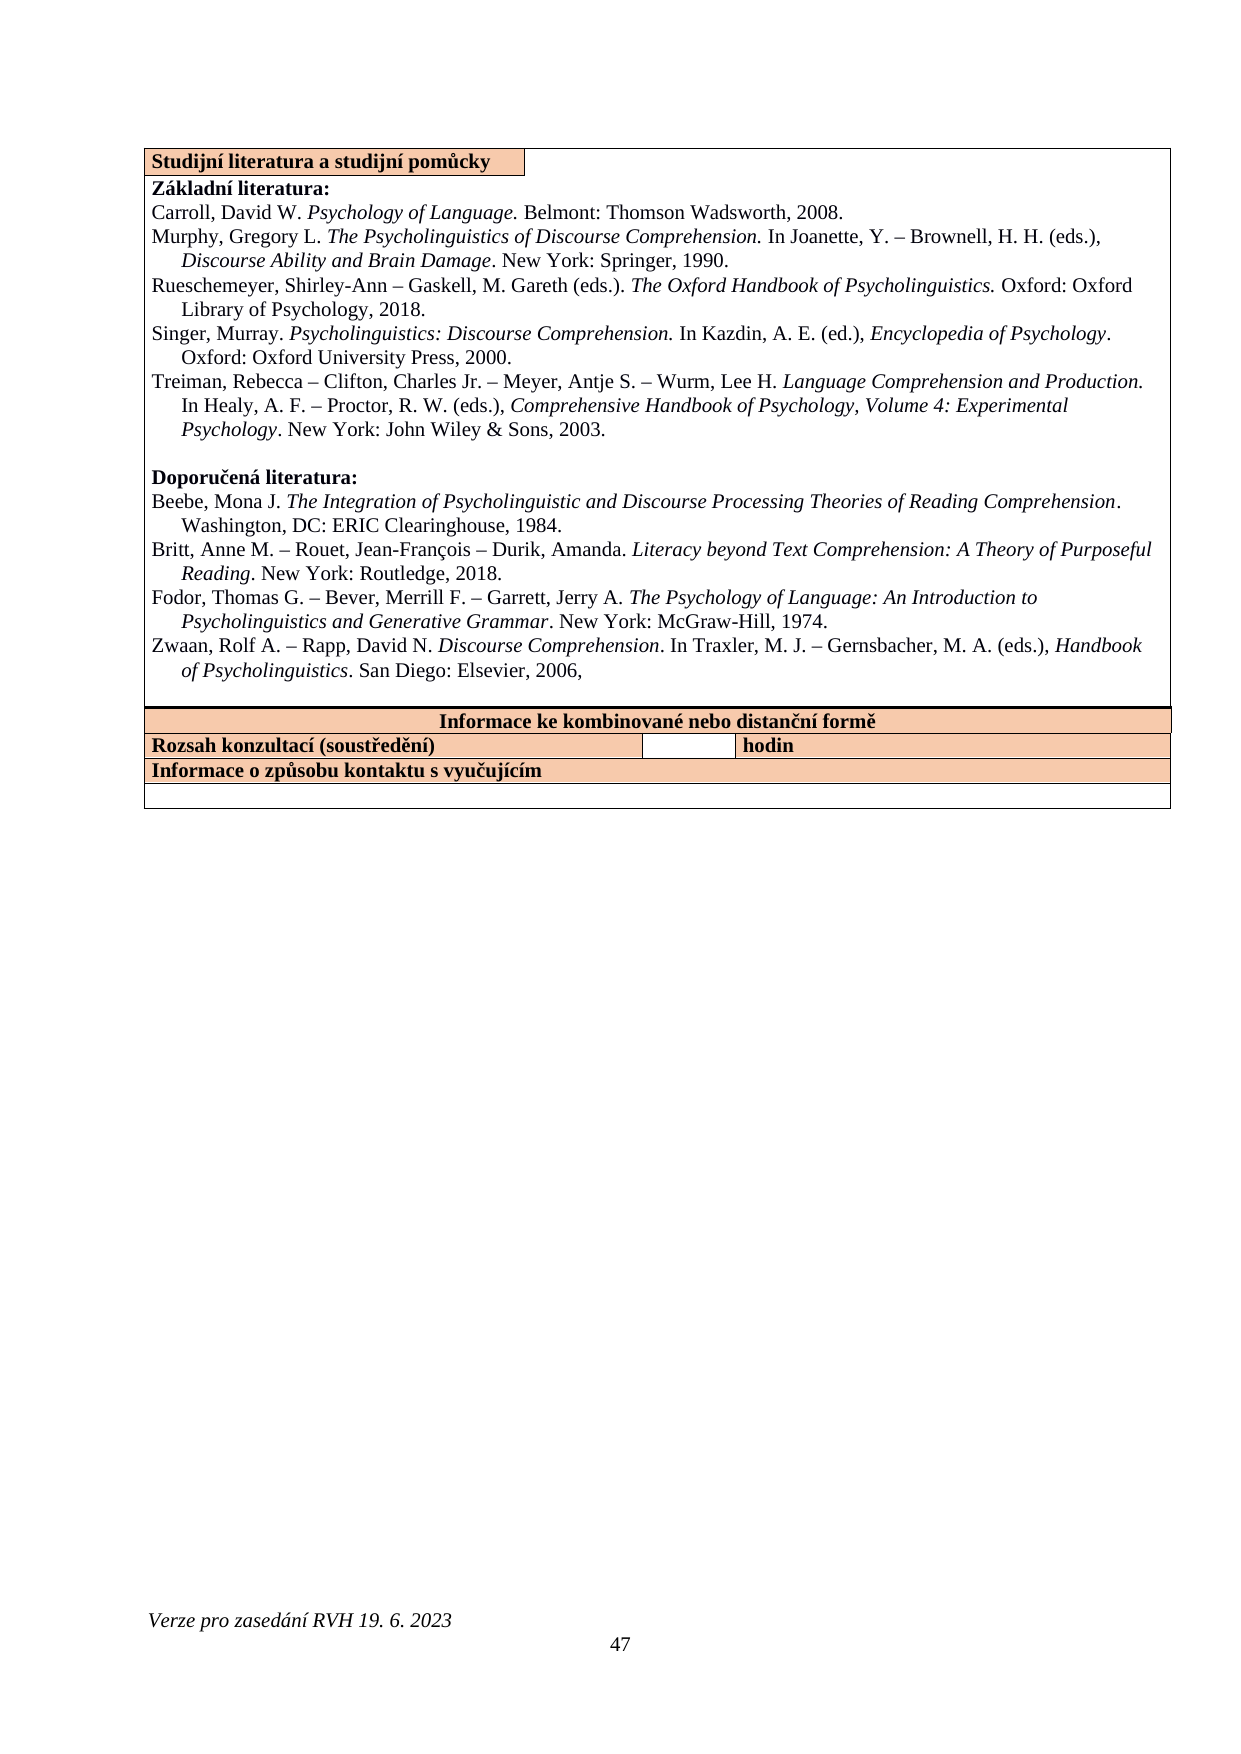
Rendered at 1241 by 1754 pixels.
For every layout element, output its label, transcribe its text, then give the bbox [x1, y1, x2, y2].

table_cell hodin [736, 734, 1170, 757]
table_cell [643, 734, 735, 757]
table_header Studijní literatura a studijní pomůcky [145, 149, 524, 175]
table_cell Rozsah konzultací (soustředění) [145, 734, 642, 757]
table_cell Informace ke kombinované nebo distanční formě [145, 709, 1171, 733]
table_cell Informace o způsobu kontaktu s vyučujícím [145, 759, 1170, 782]
table_cell [145, 784, 1170, 808]
table_header [525, 149, 1170, 175]
table_cell Základní literatura: Carroll, David W. Psychology of Language. Belmont: Thomson Wadsworth, 2008. Murphy, Gregory L. The Psycholinguistics of Discourse Comprehension. In Joanette, Y. – Brownell, H. H. (eds.), Discourse Ability and Brain Damage. New York: Springer, 1990. Rueschemeyer, Shirley-Ann – Gaskell, M. Gareth (eds.). The Oxford Handbook of Psycholinguistics. Oxford: Oxford Library of Psychology, 2018. Singer, Murray. Psycholinguistics: Discourse Comprehension. In Kazdin, A. E. (ed.), Encyclopedia of Psychology. Oxford: Oxford University Press, 2000. Treiman, Rebecca – Clifton, Charles Jr. – Meyer, Antje S. – Wurm, Lee H. Language Comprehension and Production. In Healy, A. F. – Proctor, R. W. (eds.), Comprehensive Handbook of Psychology, Volume 4: Experimental Psychology. New York: John Wiley & Sons, 2003. Doporučená literatura: Beebe, Mona J. The Integration of Psycholinguistic and Discourse Processing Theories of Reading Comprehension. Washington, DC: ERIC Clearinghouse, 1984. Britt, Anne M. – Rouet, Jean-François – Durik, Amanda. Literacy beyond Text Comprehension: A Theory of Purposeful Reading. New York: Routledge, 2018. Fodor, Thomas G. – Bever, Merrill F. – Garrett, Jerry A. The Psychology of Language: An Introduction to Psycholinguistics and Generative Grammar. New York: McGraw-Hill, 1974. Zwaan, Rolf A. – Rapp, David N. Discourse Comprehension. In Traxler, M. J. – Gernsbacher, M. A. (eds.), Handbook of Psycholinguistics. San Diego: Elsevier, 2006, [145, 175, 1170, 706]
